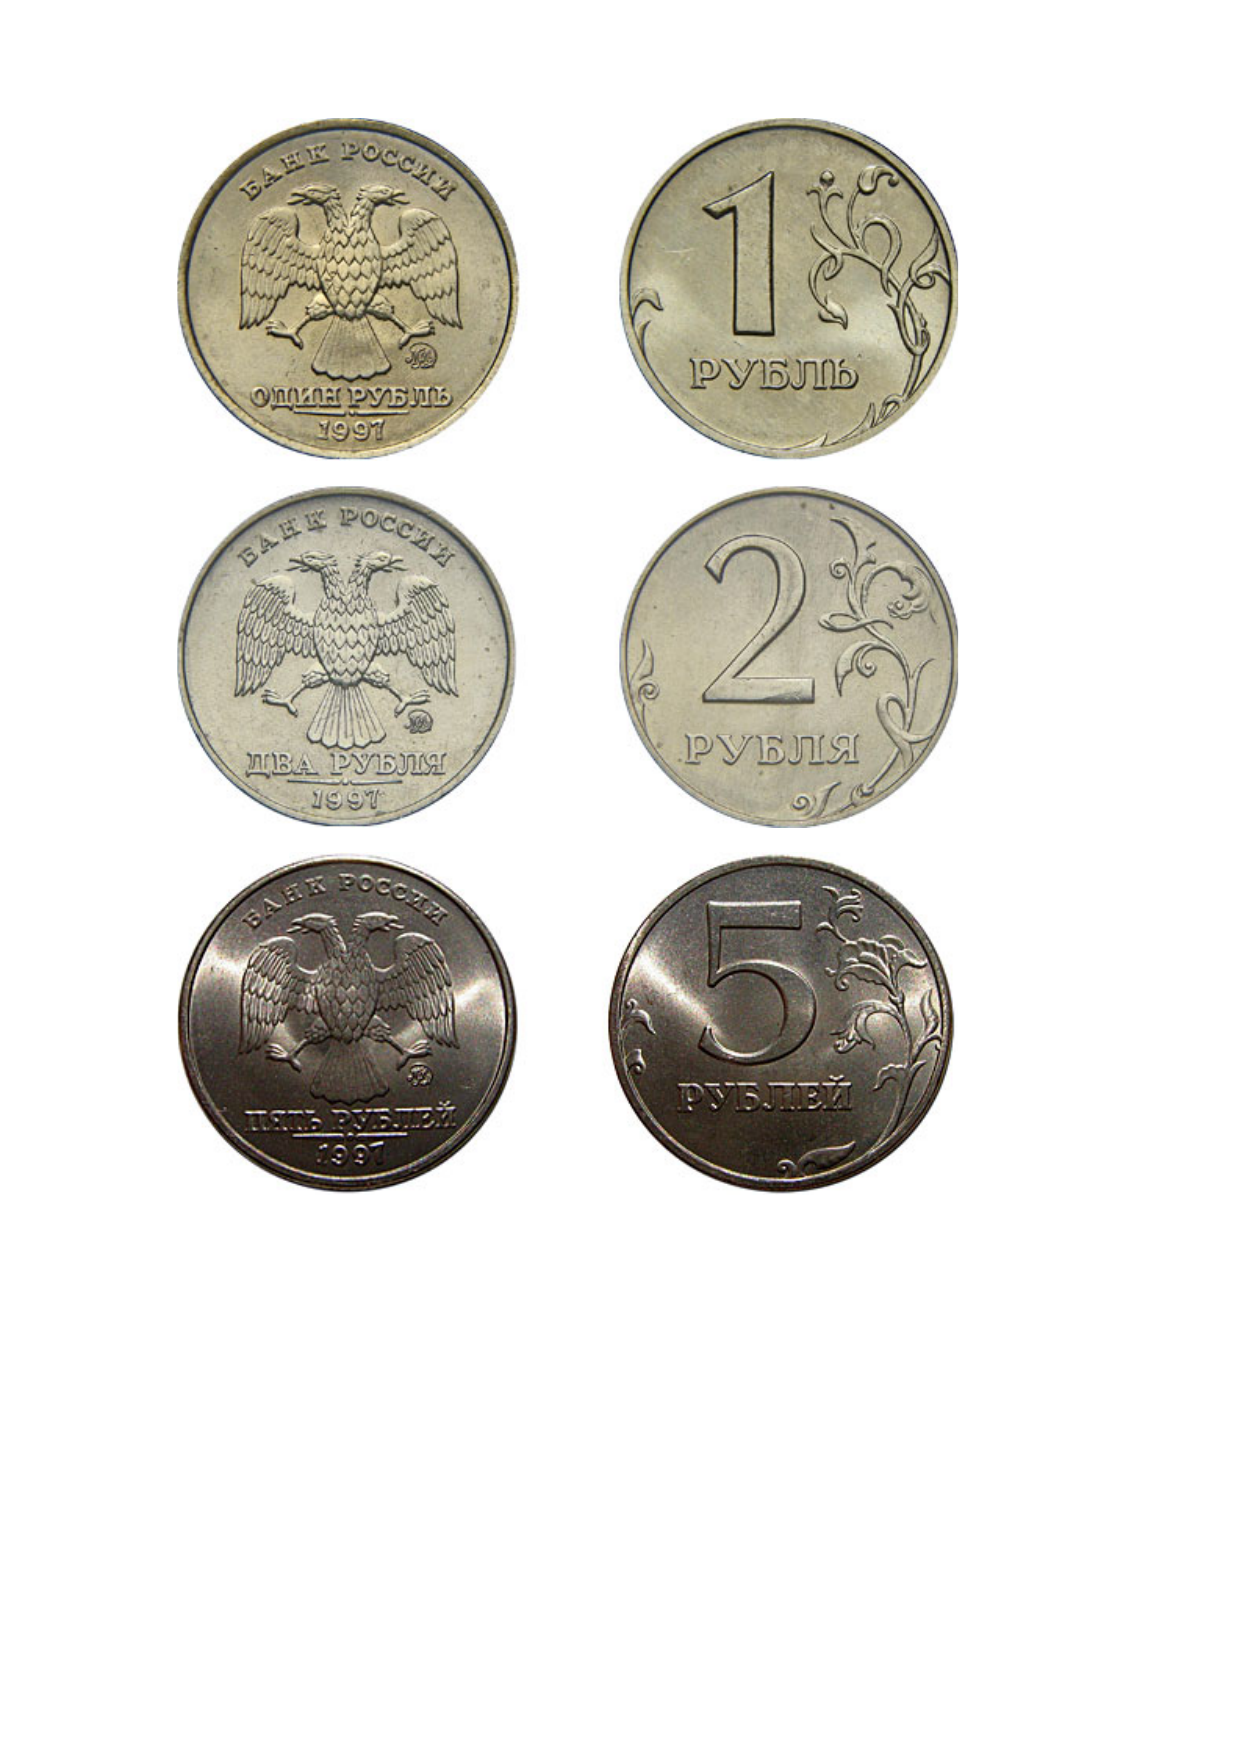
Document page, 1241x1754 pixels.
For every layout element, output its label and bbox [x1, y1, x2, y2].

picture [177, 852, 959, 1195]
picture [177, 485, 959, 828]
picture [177, 118, 959, 461]
